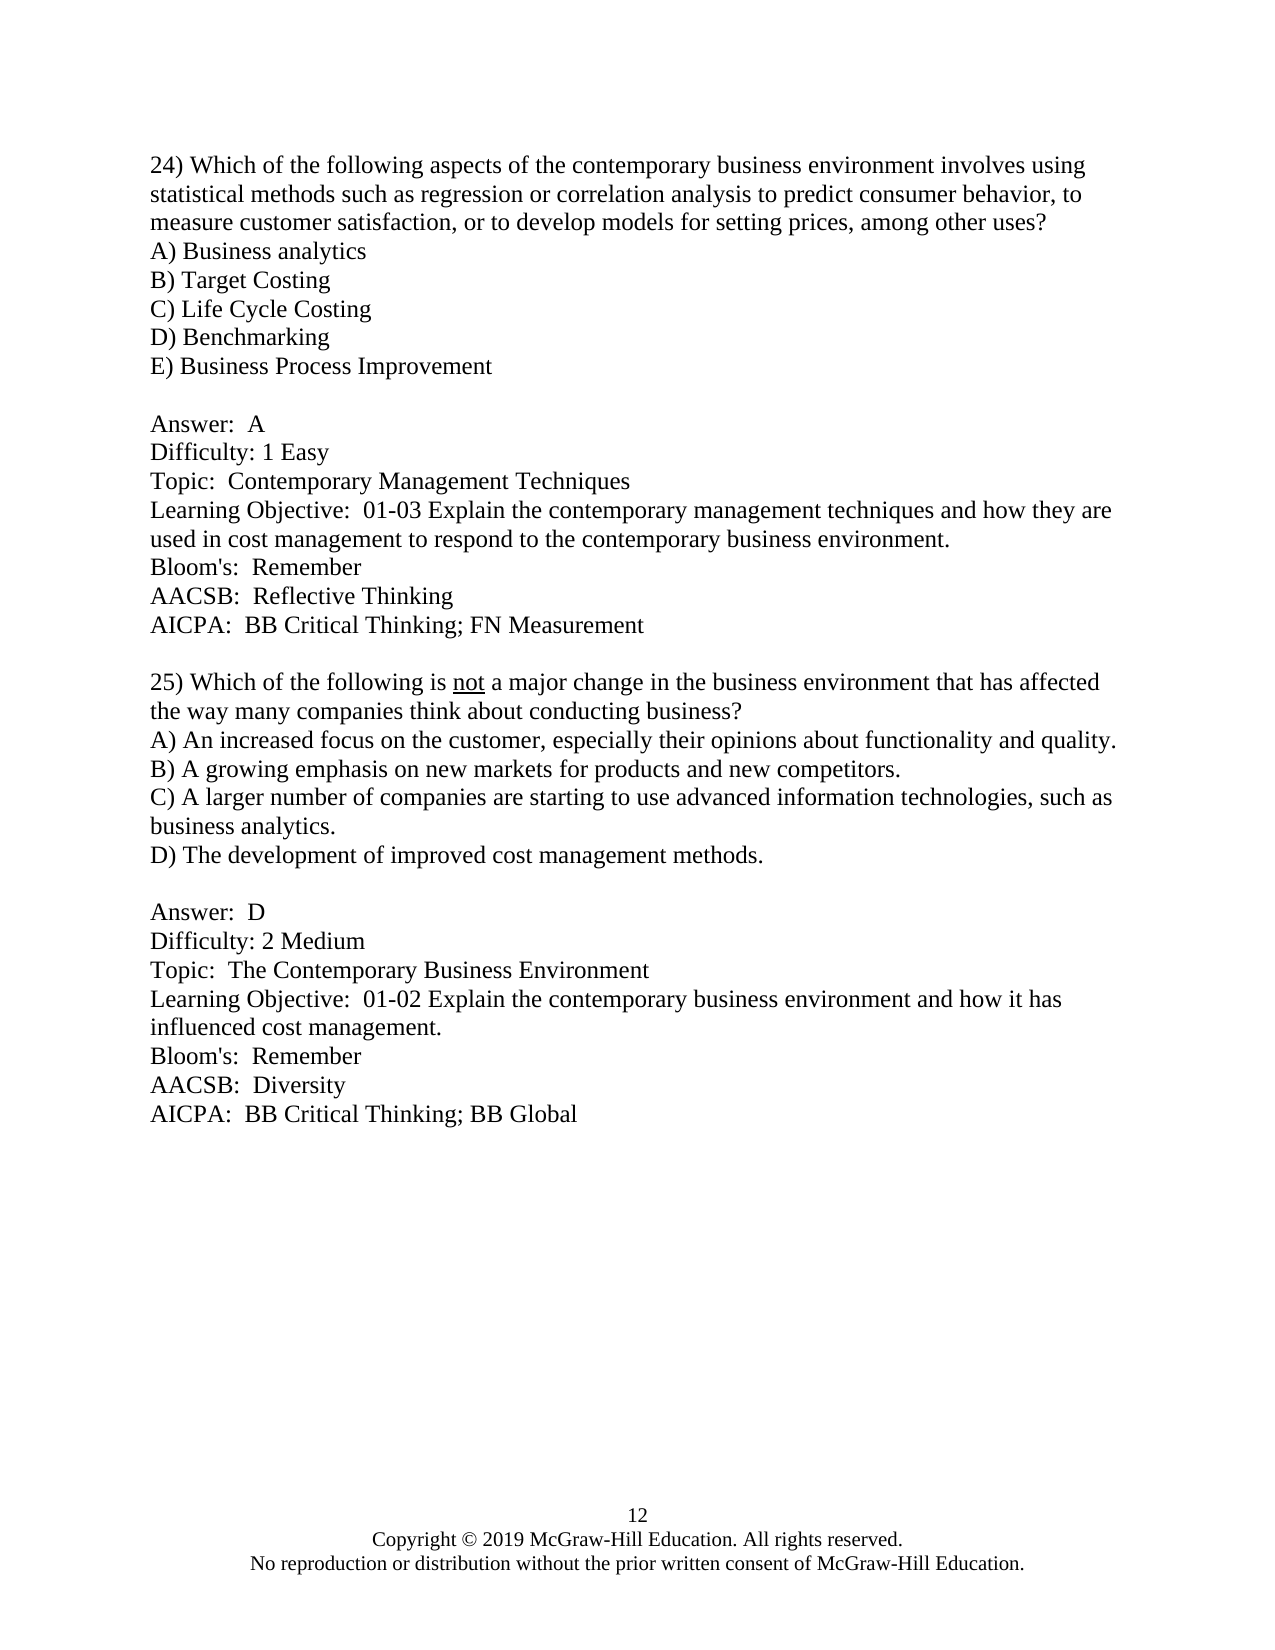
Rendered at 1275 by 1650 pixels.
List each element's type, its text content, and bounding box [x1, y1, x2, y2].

text Bloom's: Remember [150, 552, 1125, 581]
text C) Life Cycle Costing [150, 294, 1125, 322]
text A) An increased focus on the customer, especially their opinions about functionality and quality. [150, 725, 1125, 754]
text 24) Which of the following aspects of the contemporary business environment involves using statistical methods such as regression or correlation analysis to predict consumer behavior, to measure customer satisfaction, or to develop models for setting prices, among other uses? [150, 150, 1125, 236]
text Answer: D [150, 897, 1125, 926]
text Answer: A [150, 409, 1125, 437]
text E) Business Process Improvement [150, 351, 1125, 380]
text Difficulty: 1 Easy [150, 437, 1125, 466]
text C) A larger number of companies are starting to use advanced information technologies, such as business analytics. [150, 782, 1125, 840]
text Learning Objective: 01-03 Explain the contemporary management techniques and how they are used in cost management to respond to the contemporary business environment. [150, 495, 1125, 552]
text Learning Objective: 01-02 Explain the contemporary business environment and how it has influenced cost management. [150, 984, 1125, 1041]
text B) A growing emphasis on new markets for products and new competitors. [150, 754, 1125, 782]
text 25) Which of the following is not a major change in the business environment that has affected the way many companies think about conducting business? [150, 667, 1125, 725]
text AICPA: BB Critical Thinking; FN Measurement [150, 610, 1125, 639]
text Topic: The Contemporary Business Environment [150, 955, 1125, 984]
text AICPA: BB Critical Thinking; BB Global [150, 1099, 1125, 1127]
text Difficulty: 2 Medium [150, 926, 1125, 955]
text B) Target Costing [150, 265, 1125, 294]
text Bloom's: Remember [150, 1041, 1125, 1070]
text D) The development of improved cost management methods. [150, 840, 1125, 869]
text D) Benchmarking [150, 322, 1125, 351]
text Topic: Contemporary Management Techniques [150, 466, 1125, 495]
text AACSB: Reflective Thinking [150, 581, 1125, 610]
text A) Business analytics [150, 236, 1125, 265]
text AACSB: Diversity [150, 1070, 1125, 1099]
